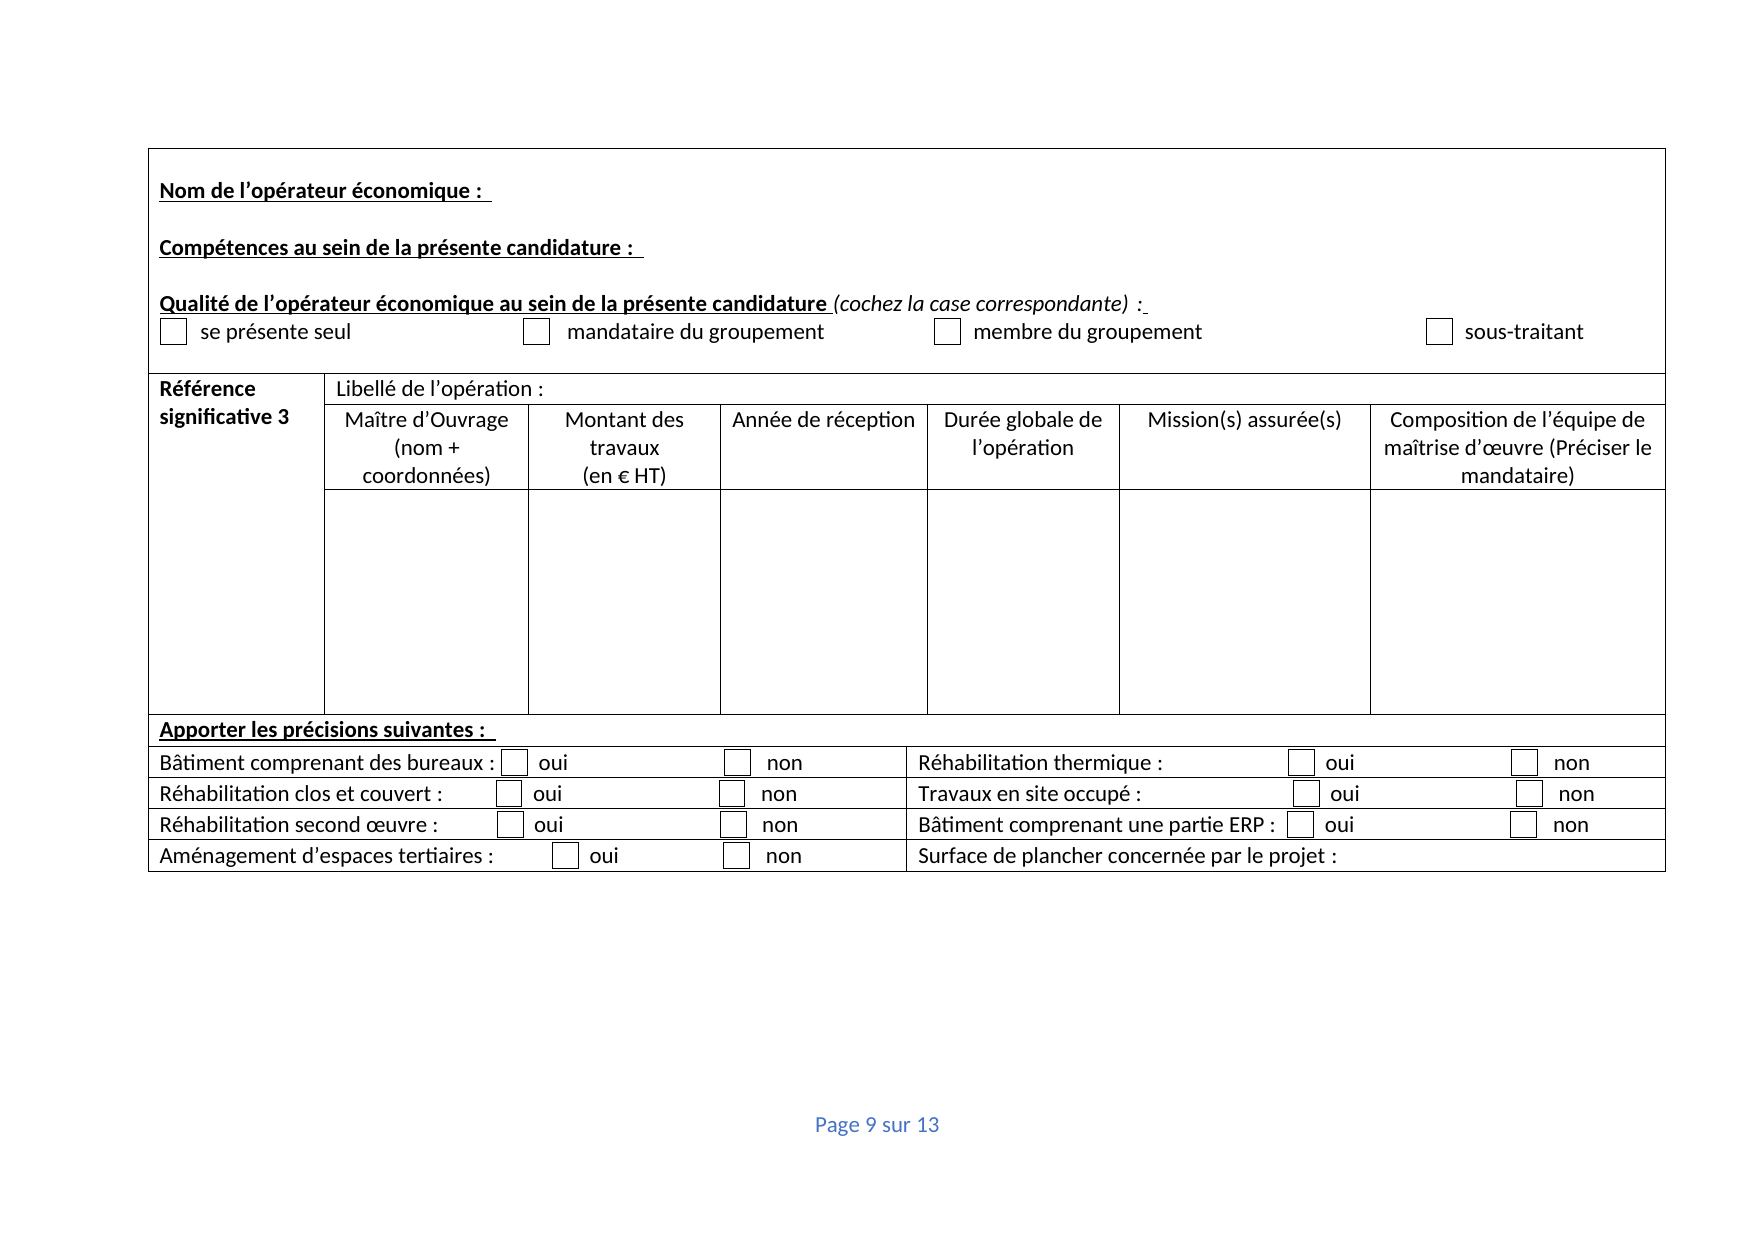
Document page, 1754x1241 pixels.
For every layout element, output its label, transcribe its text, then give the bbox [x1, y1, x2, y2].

table_cell Année de réception [721, 405, 927, 489]
table_cell [721, 490, 927, 714]
table_cell Aménagement d’espaces tertiaires : oui non [149, 840, 906, 871]
table_cell Durée globale de l’opération [928, 405, 1119, 489]
table_cell Libellé de l’opération : [325, 374, 1665, 404]
table_cell Bâtiment comprenant des bureaux : oui non [149, 747, 906, 777]
table_cell [325, 490, 528, 714]
table_cell Réhabilitation thermique : oui non [907, 747, 1665, 777]
table_cell Référence significative 3 [149, 374, 324, 714]
table_cell Bâtiment comprenant une partie ERP : oui non [907, 809, 1665, 839]
table_header Nom de l’opérateur économique : Compétences au sein de la présente candidature : Qualité de l’opérateur économique au sein de la présente candidature (cochez la case correspondante) : se présente seul mandataire du groupement membre du groupement sous-traitant [149, 149, 1665, 373]
table_cell Travaux en site occupé : oui non [907, 778, 1665, 808]
table_cell [1120, 490, 1370, 714]
table_cell Apporter les précisions suivantes : [149, 715, 1665, 746]
table_cell Réhabilitation clos et couvert : oui non [149, 778, 906, 808]
table_cell [529, 490, 720, 714]
table_cell Montant des travaux (en € HT) [529, 405, 720, 489]
table_cell Maître d’Ouvrage (nom + coordonnées) [325, 405, 528, 489]
table_cell [928, 490, 1119, 714]
table_cell Mission(s) assurée(s) [1120, 405, 1370, 489]
table_cell Réhabilitation second œuvre : oui non [149, 809, 906, 839]
table_cell Composition de l’équipe de maîtrise d’œuvre (Préciser le mandataire) [1371, 405, 1665, 489]
table_cell Surface de plancher concernée par le projet : [907, 840, 1665, 871]
table_cell [1371, 490, 1665, 714]
